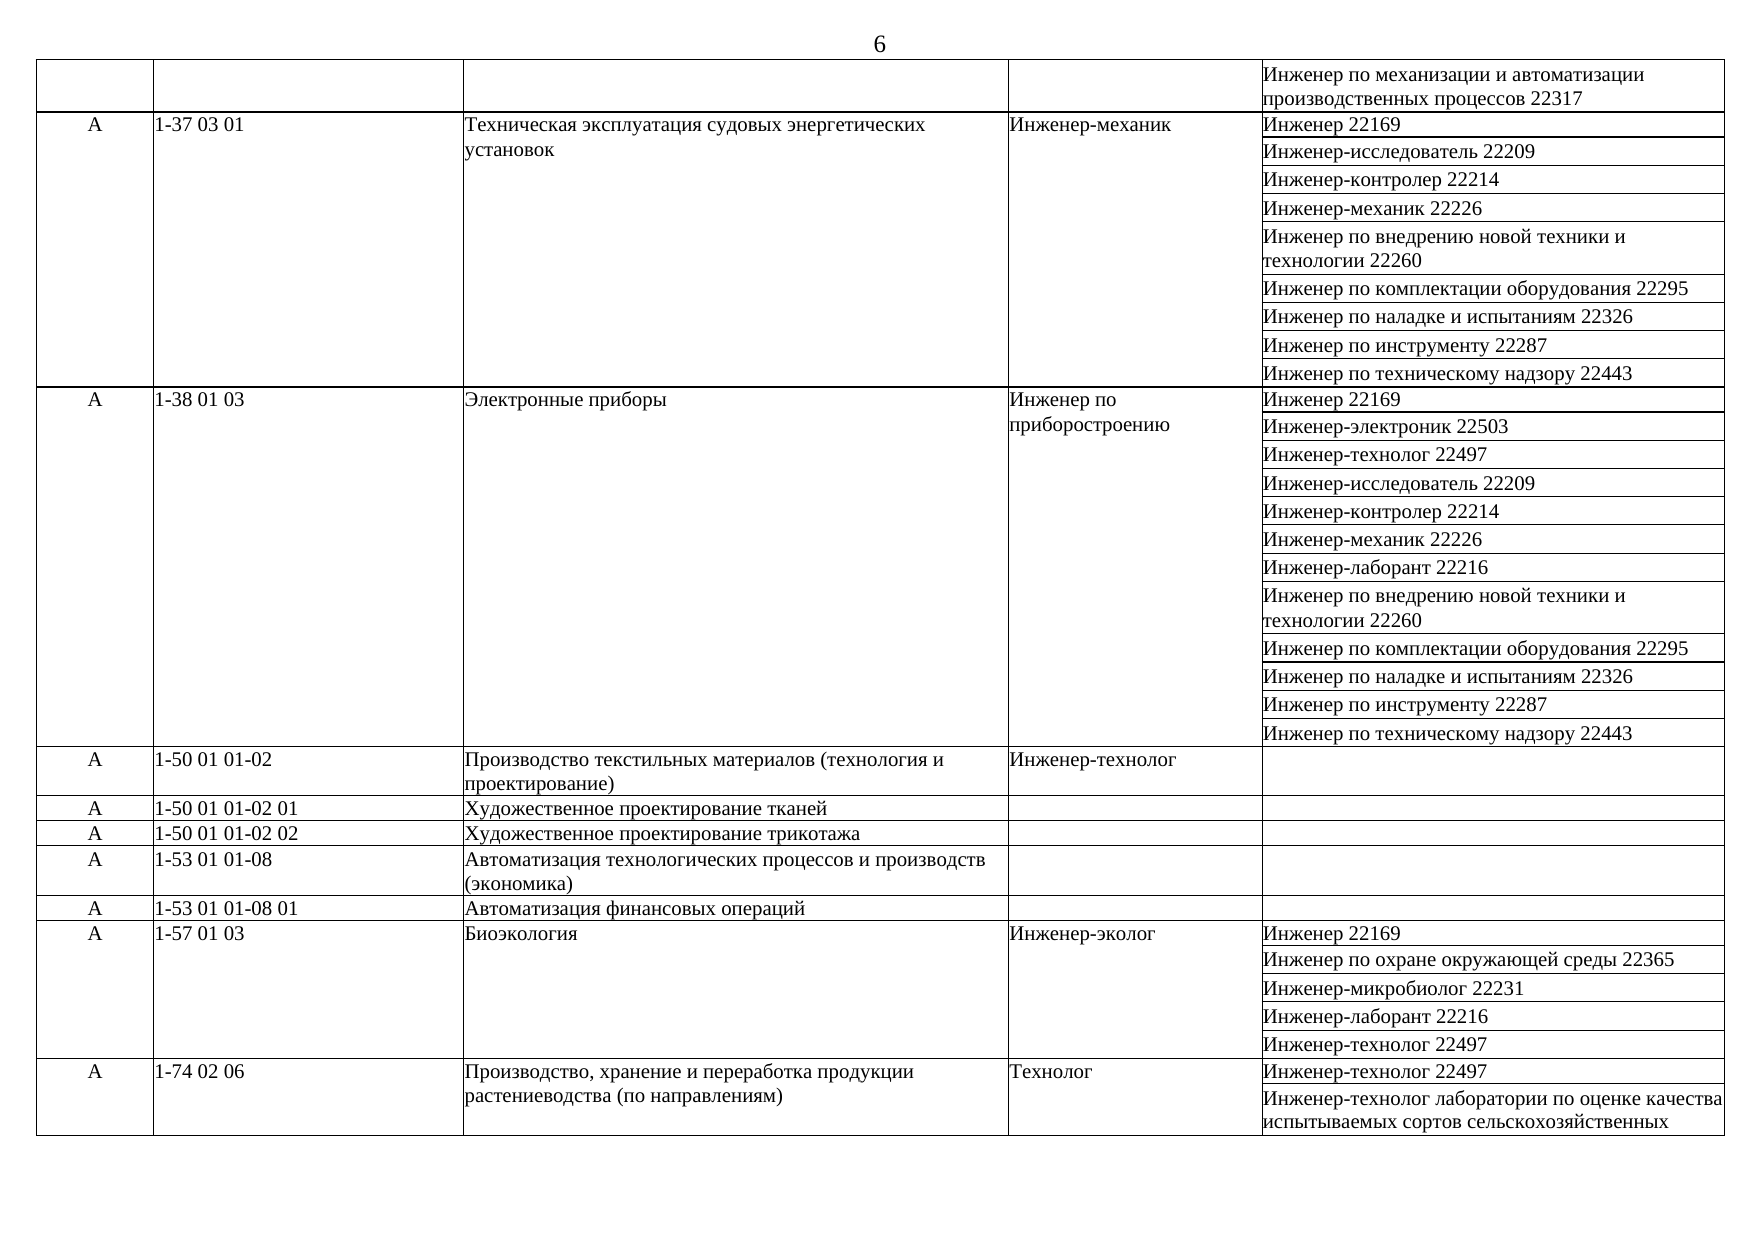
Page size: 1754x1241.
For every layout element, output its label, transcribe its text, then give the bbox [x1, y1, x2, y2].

table_cell Электронные приборы [464, 388, 1008, 746]
table_cell Инженер-контролер 22214 [1263, 497, 1724, 524]
table_cell [1009, 796, 1262, 820]
table_cell 1-50 01 01-02 02 [154, 821, 463, 845]
table_cell Инженер по техническому надзору 22443 [1263, 359, 1724, 386]
table_cell Технолог [1009, 1059, 1262, 1135]
table_cell Инженер-лаборант 22216 [1263, 554, 1724, 581]
table_cell А [37, 113, 153, 386]
table_cell Инженер 22169 [1263, 113, 1724, 136]
table_cell А [37, 896, 153, 920]
table_cell Инженер-механик [1009, 113, 1262, 386]
table_cell Автоматизация финансовых операций [464, 896, 1008, 920]
table_cell Инженер по комплектации оборудования 22295 [1263, 634, 1724, 661]
table_cell Инженер по инструменту 22287 [1263, 331, 1724, 358]
table_cell Производство текстильных материалов (технология и проектирование) [464, 747, 1008, 795]
table_cell Инженер-электроник 22503 [1263, 413, 1724, 440]
table_cell [1263, 846, 1724, 894]
table_cell Инженер по приборостроению [1009, 388, 1262, 746]
table_cell Инженер-технолог 22497 [1263, 1059, 1724, 1083]
table_cell Инженер по инструменту 22287 [1263, 691, 1724, 718]
table_cell Инженер по охране окружающей среды 22365 [1263, 946, 1724, 973]
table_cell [1263, 1084, 1724, 1135]
table_cell Инженер по внедрению новой техники и технологии 22260 [1263, 222, 1724, 273]
table_cell [1009, 896, 1262, 920]
table_cell 1-37 03 01 [154, 113, 463, 386]
table_cell [1009, 846, 1262, 894]
table_cell А [37, 388, 153, 746]
table_cell Инженер-технолог 22497 [1263, 1031, 1724, 1058]
table_cell А [37, 1059, 153, 1135]
table_cell Инженер по наладке и испытаниям 22326 [1263, 663, 1724, 689]
table_cell 1-53 01 01-08 [154, 846, 463, 894]
table_cell 1-53 01 01-08 01 [154, 896, 463, 920]
table_cell А [37, 921, 153, 1058]
table_cell Инженер по наладке и испытаниям 22326 [1263, 303, 1724, 330]
table_cell Автоматизация технологических процессов и производств (экономика) [464, 846, 1008, 894]
table_cell [1263, 796, 1724, 820]
table_cell 1-57 01 03 [154, 921, 463, 1058]
table_cell Инженер-эколог [1009, 921, 1262, 1058]
table_cell А [37, 846, 153, 894]
table_cell 1-74 02 06 [154, 1059, 463, 1135]
table_cell Инженер 22169 [1263, 921, 1724, 945]
table_cell Производство, хранение и переработка продукции растениеводства (по направлениям) [464, 1059, 1008, 1135]
table_cell Инженер-контролер 22214 [1263, 166, 1724, 193]
table_cell Художественное проектирование тканей [464, 796, 1008, 820]
table_cell 1-50 01 01-02 01 [154, 796, 463, 820]
table_cell Инженер-исследователь 22209 [1263, 138, 1724, 165]
table_cell Инженер по техническому надзору 22443 [1263, 719, 1724, 746]
table_cell Инженер 22169 [1263, 388, 1724, 411]
table_cell Инженер-лаборант 22216 [1263, 1002, 1724, 1029]
table_cell [1263, 821, 1724, 845]
table_cell [1009, 821, 1262, 845]
table_cell Инженер-исследователь 22209 [1263, 469, 1724, 496]
table_cell Инженер-микробиолог 22231 [1263, 974, 1724, 1001]
table_cell Инженер-технолог [1009, 747, 1262, 795]
table_cell Инженер-технолог 22497 [1263, 441, 1724, 468]
table_cell Инженер-механик 22226 [1263, 194, 1724, 221]
table_cell А [37, 796, 153, 820]
table_cell А [37, 747, 153, 795]
table_cell Инженер по внедрению новой техники и технологии 22260 [1263, 582, 1724, 633]
table_cell [1263, 896, 1724, 920]
table_cell А [37, 821, 153, 845]
table_cell 1-50 01 01-02 [154, 747, 463, 795]
table_cell Инженер по комплектации оборудования 22295 [1263, 275, 1724, 302]
table_cell Художественное проектирование трикотажа [464, 821, 1008, 845]
table_cell Инженер по механизации и автоматизации производственных процессов 22317 [1263, 60, 1724, 111]
table_cell 1-38 01 03 [154, 388, 463, 746]
table_cell [1263, 747, 1724, 795]
table_cell Инженер-механик 22226 [1263, 525, 1724, 553]
table_cell Техническая эксплуатация судовых энергетических установок [464, 113, 1008, 386]
table_cell Биоэкология [464, 921, 1008, 1058]
